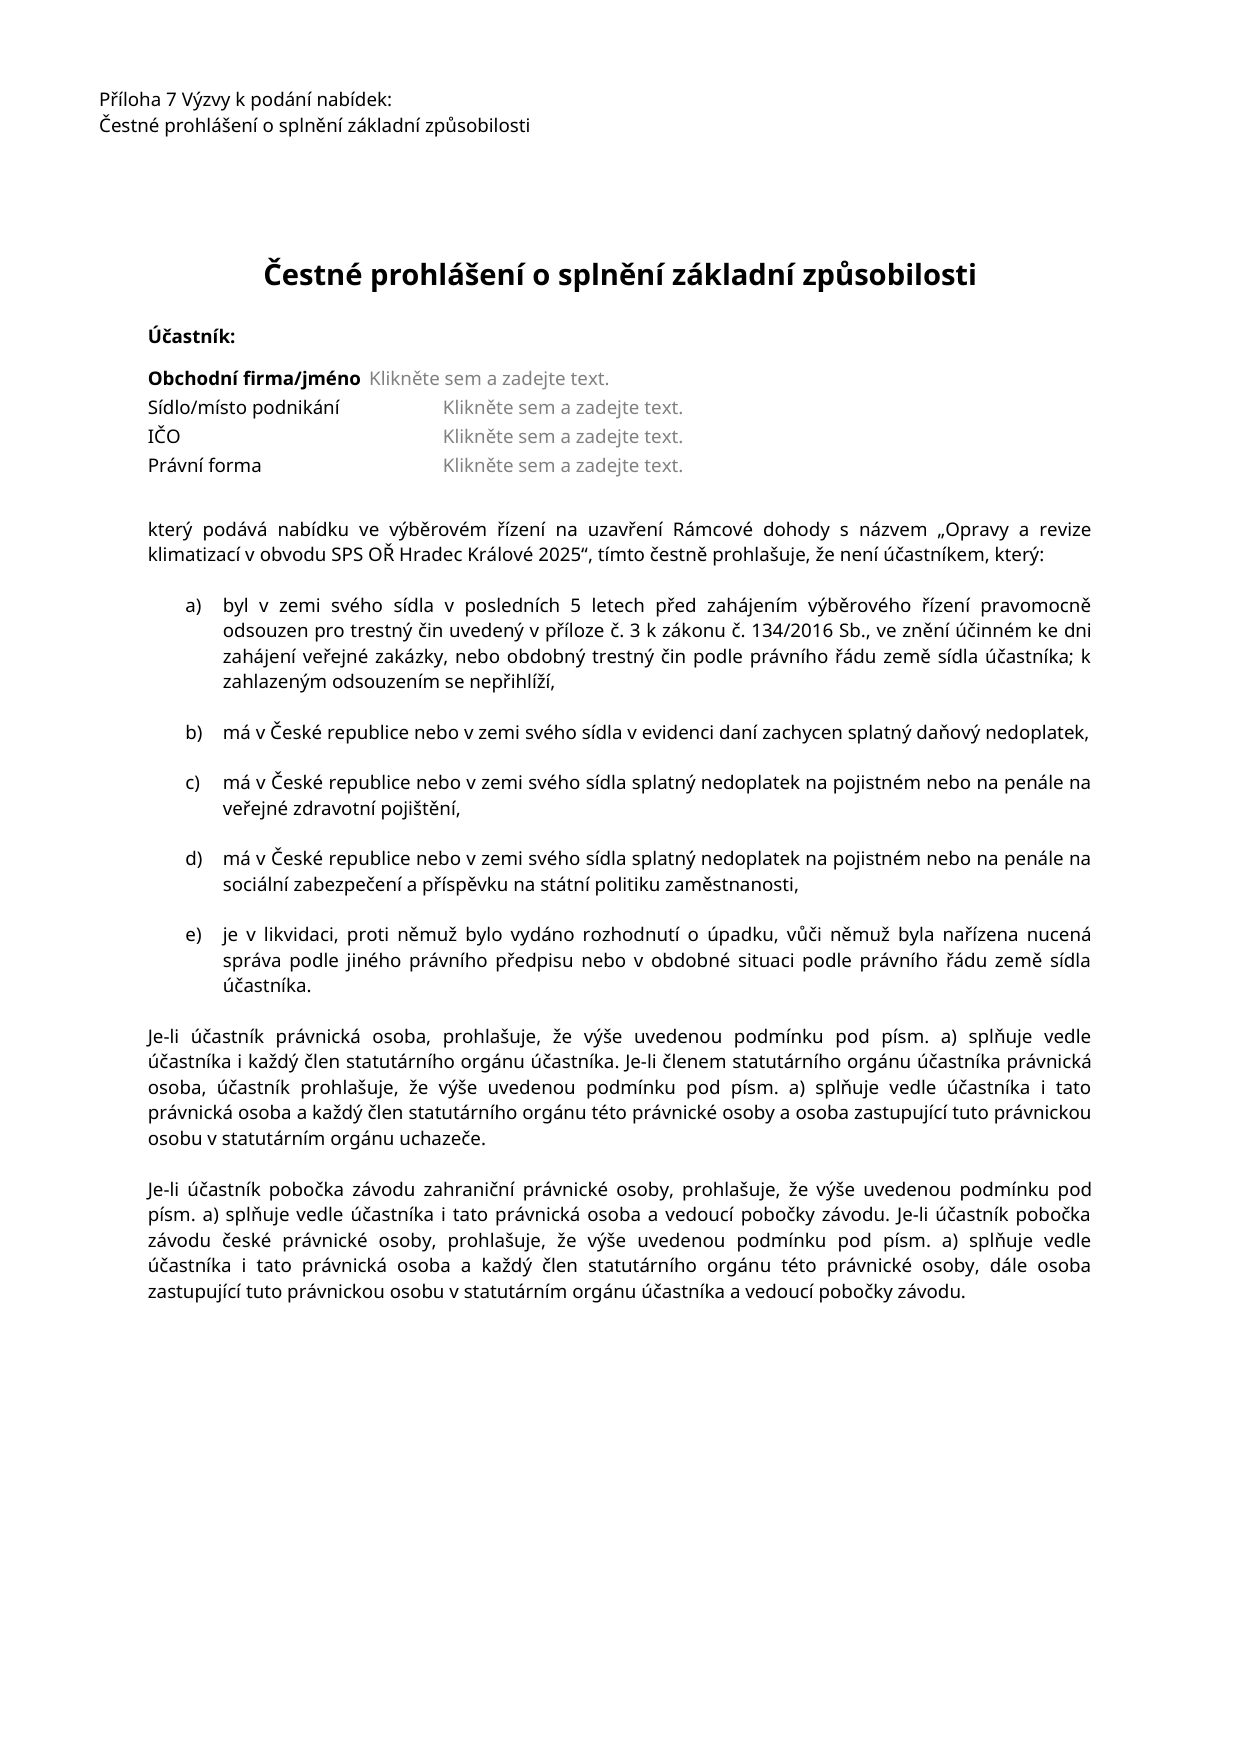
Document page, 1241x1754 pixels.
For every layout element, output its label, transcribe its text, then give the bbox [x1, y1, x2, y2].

text který podává nabídku ve výběrovém řízení na uzavření Rámcové dohody s názvem „Opravy a revize klimatizací v obvodu SPS OŘ Hradec Králové 2025“, tímto čestně prohlašuje, že není účastníkem, který: [148, 516, 1093, 567]
list má v České republice nebo v zemi svého sídla splatný nedoplatek na pojistném nebo na penále na sociální zabezpečení a příspěvku na státní politiku zaměstnanosti, [185, 846, 1093, 897]
list má v České republice nebo v zemi svého sídla splatný nedoplatek na pojistném nebo na penále na veřejné zdravotní pojištění, [185, 769, 1093, 821]
text Obchodní firma/jméno [148, 362, 1093, 391]
text Účastník: [148, 318, 1093, 349]
list je v likvidaci, proti němuž bylo vydáno rozhodnutí o úpadku, vůči němuž byla nařízena nucená správa podle jiného právního předpisu nebo v obdobné situaci podle právního řádu země sídla účastníka. [185, 922, 1093, 998]
text Sídlo/místo podnikání [148, 391, 1093, 420]
text IČO [148, 420, 1093, 449]
title Čestné prohlášení o splnění základní způsobilosti [148, 254, 1093, 293]
text Je-li účastník právnická osoba, prohlašuje, že výše uvedenou podmínku pod písm. a) splňuje vedle účastníka i každý člen statutárního orgánu účastníka. Je-li členem statutárního orgánu účastníka právnická osoba, účastník prohlašuje, že výše uvedenou podmínku pod písm. a) splňuje vedle účastníka i tato právnická osoba a každý člen statutárního orgánu této právnické osoby a osoba zastupující tuto právnickou osobu v statutárním orgánu uchazeče. [148, 1023, 1093, 1151]
list má v České republice nebo v zemi svého sídla v evidenci daní zachycen splatný daňový nedoplatek, [185, 719, 1093, 744]
text Právní forma [148, 449, 1093, 478]
text Je-li účastník pobočka závodu zahraniční právnické osoby, prohlašuje, že výše uvedenou podmínku pod písm. a) splňuje vedle účastníka i tato právnická osoba a vedoucí pobočky závodu. Je-li účastník pobočka závodu české právnické osoby, prohlašuje, že výše uvedenou podmínku pod písm. a) splňuje vedle účastníka i tato právnická osoba a každý člen statutárního orgánu této právnické osoby, dále osoba zastupující tuto právnickou osobu v statutárním orgánu účastníka a vedoucí pobočky závodu. [148, 1176, 1093, 1304]
list byl v zemi svého sídla v posledních 5 letech před zahájením výběrového řízení pravomocně odsouzen pro trestný čin uvedený v příloze č. 3 k zákonu č. 134/2016 Sb., ve znění účinném ke dni zahájení veřejné zakázky, nebo obdobný trestný čin podle právního řádu země sídla účastníka; k zahlazeným odsouzením se nepřihlíží, [185, 592, 1093, 694]
